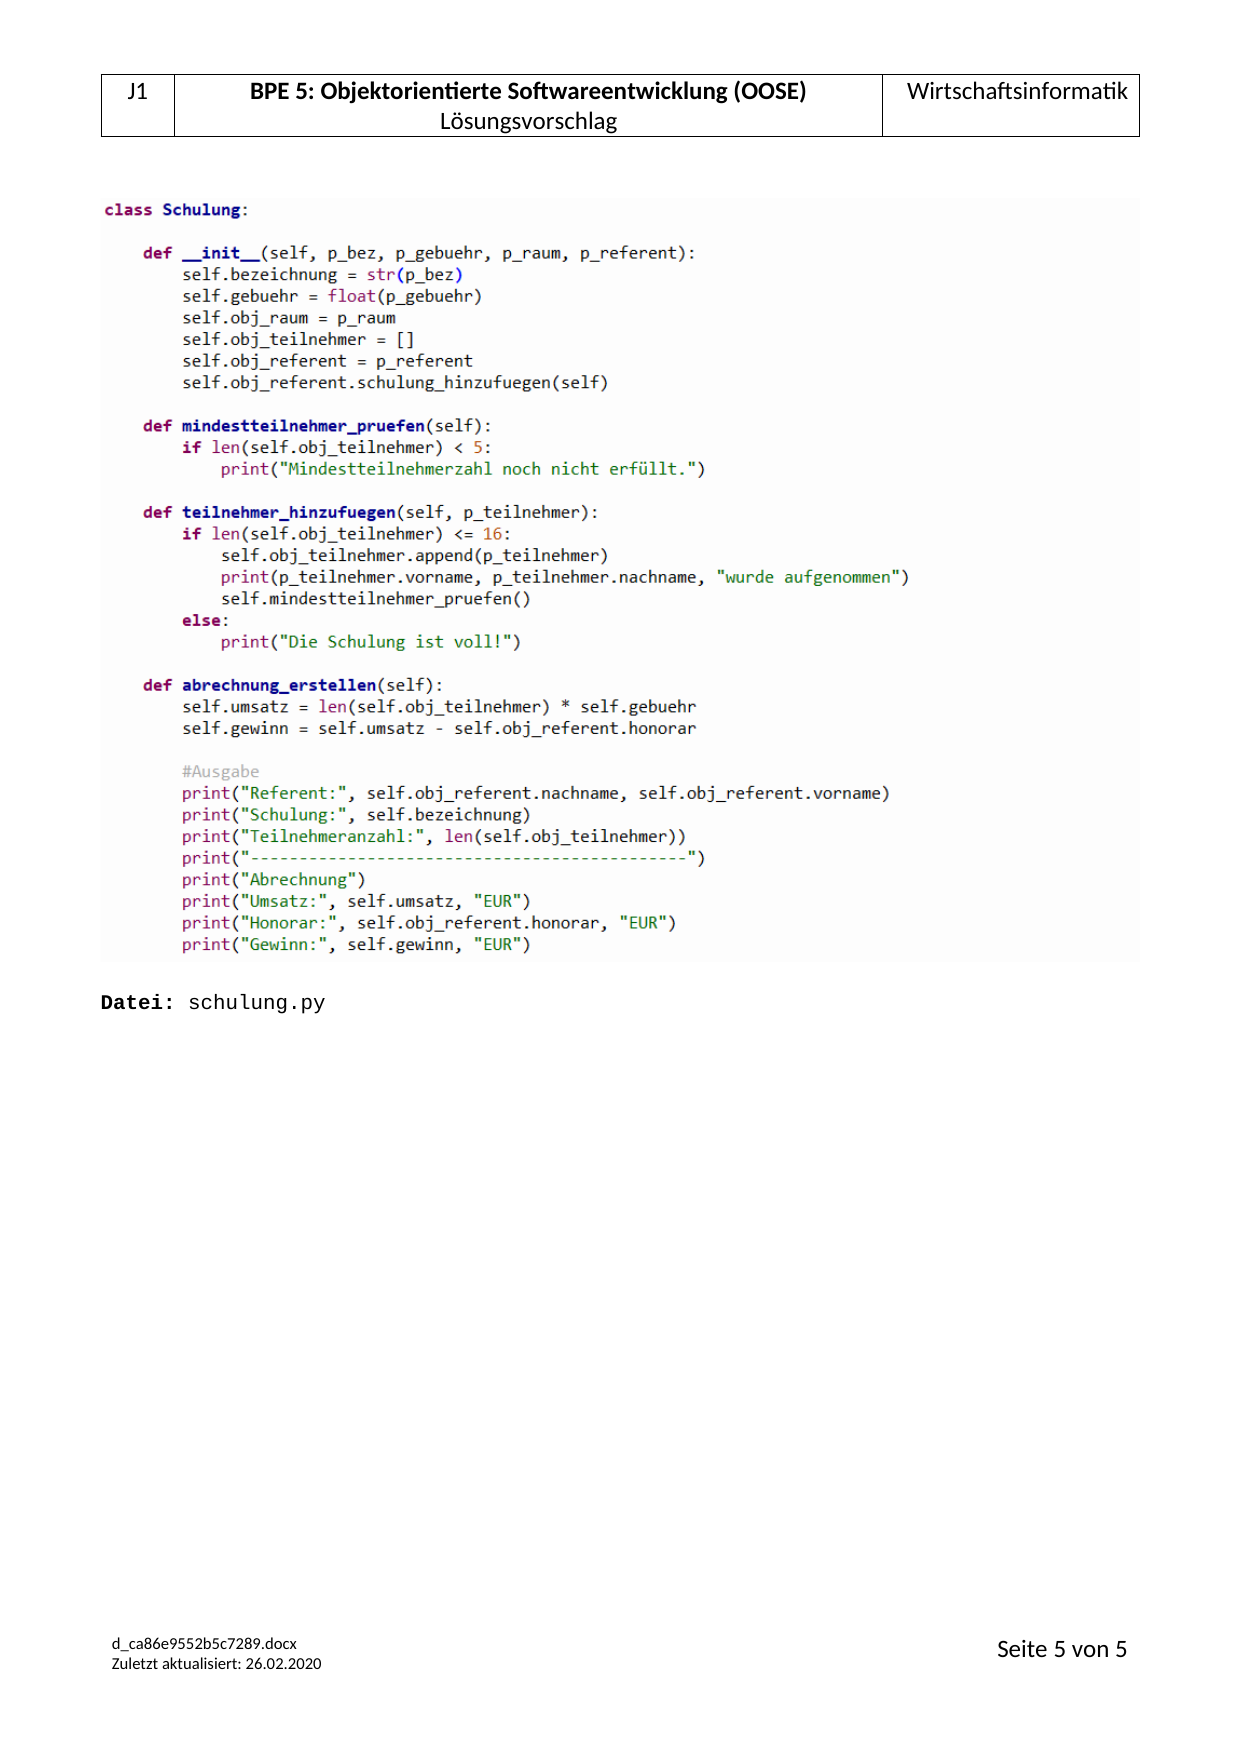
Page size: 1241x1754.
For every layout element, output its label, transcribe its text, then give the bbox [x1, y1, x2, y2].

text Datei: schulung.py [100, 992, 1140, 1016]
picture [100, 198, 1140, 962]
